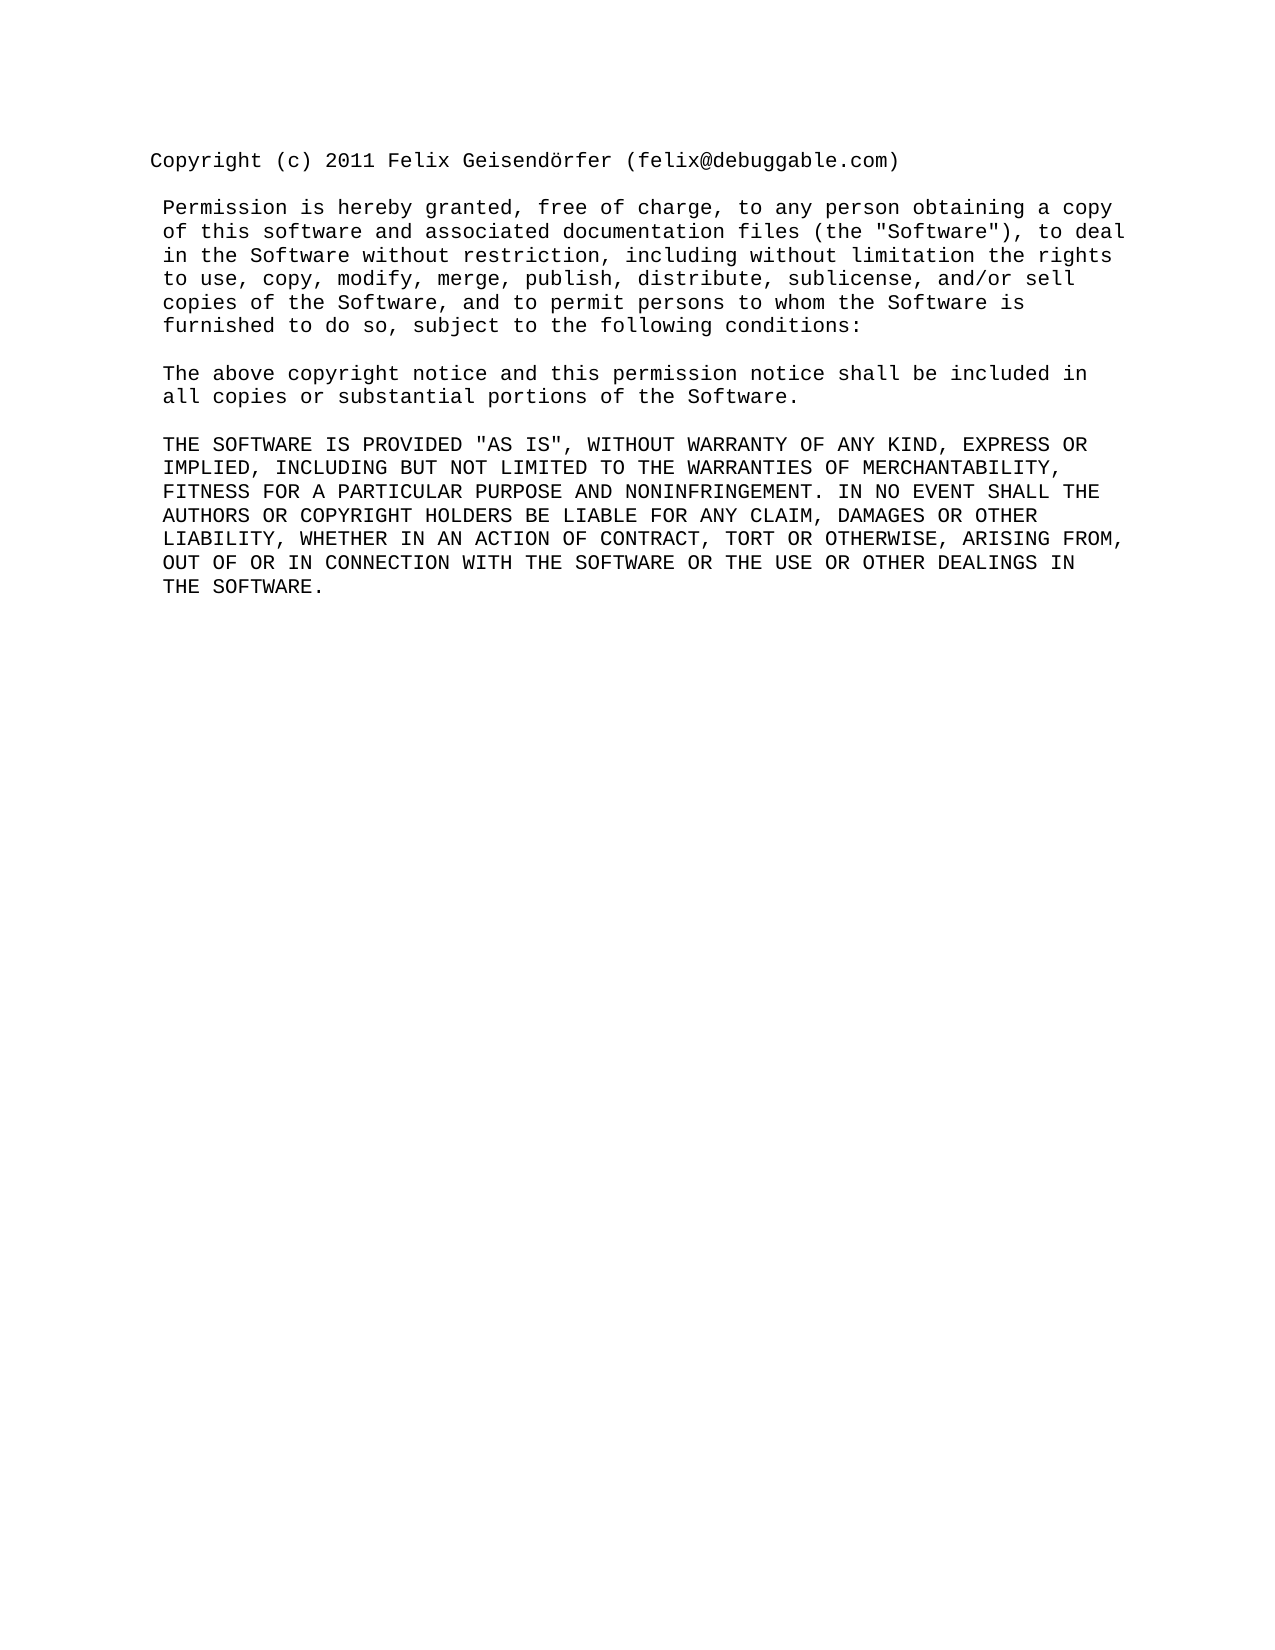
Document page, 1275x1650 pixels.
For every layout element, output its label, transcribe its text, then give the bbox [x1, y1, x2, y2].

text THE SOFTWARE IS PROVIDED "AS IS", WITHOUT WARRANTY OF ANY KIND, EXPRESS OR [150, 434, 1125, 457]
text OUT OF OR IN CONNECTION WITH THE SOFTWARE OR THE USE OR OTHER DEALINGS IN [150, 552, 1125, 576]
text furnished to do so, subject to the following conditions: [150, 316, 1125, 339]
text all copies or substantial portions of the Software. [150, 386, 1125, 410]
text to use, copy, modify, merge, publish, distribute, sublicense, and/or sell [150, 268, 1125, 292]
text AUTHORS OR COPYRIGHT HOLDERS BE LIABLE FOR ANY CLAIM, DAMAGES OR OTHER [150, 505, 1125, 528]
text in the Software without restriction, including without limitation the rights [150, 244, 1125, 268]
text of this software and associated documentation files (the "Software"), to deal [150, 221, 1125, 244]
text THE SOFTWARE. [150, 576, 1125, 599]
text LIABILITY, WHETHER IN AN ACTION OF CONTRACT, TORT OR OTHERWISE, ARISING FROM, [150, 528, 1125, 552]
text The above copyright notice and this permission notice shall be included in [150, 363, 1125, 386]
text IMPLIED, INCLUDING BUT NOT LIMITED TO THE WARRANTIES OF MERCHANTABILITY, [150, 457, 1125, 481]
text FITNESS FOR A PARTICULAR PURPOSE AND NONINFRINGEMENT. IN NO EVENT SHALL THE [150, 481, 1125, 505]
text Permission is hereby granted, free of charge, to any person obtaining a copy [150, 197, 1125, 221]
text Copyright (c) 2011 Felix Geisendörfer (felix@debuggable.com) [150, 150, 1125, 174]
text copies of the Software, and to permit persons to whom the Software is [150, 292, 1125, 316]
